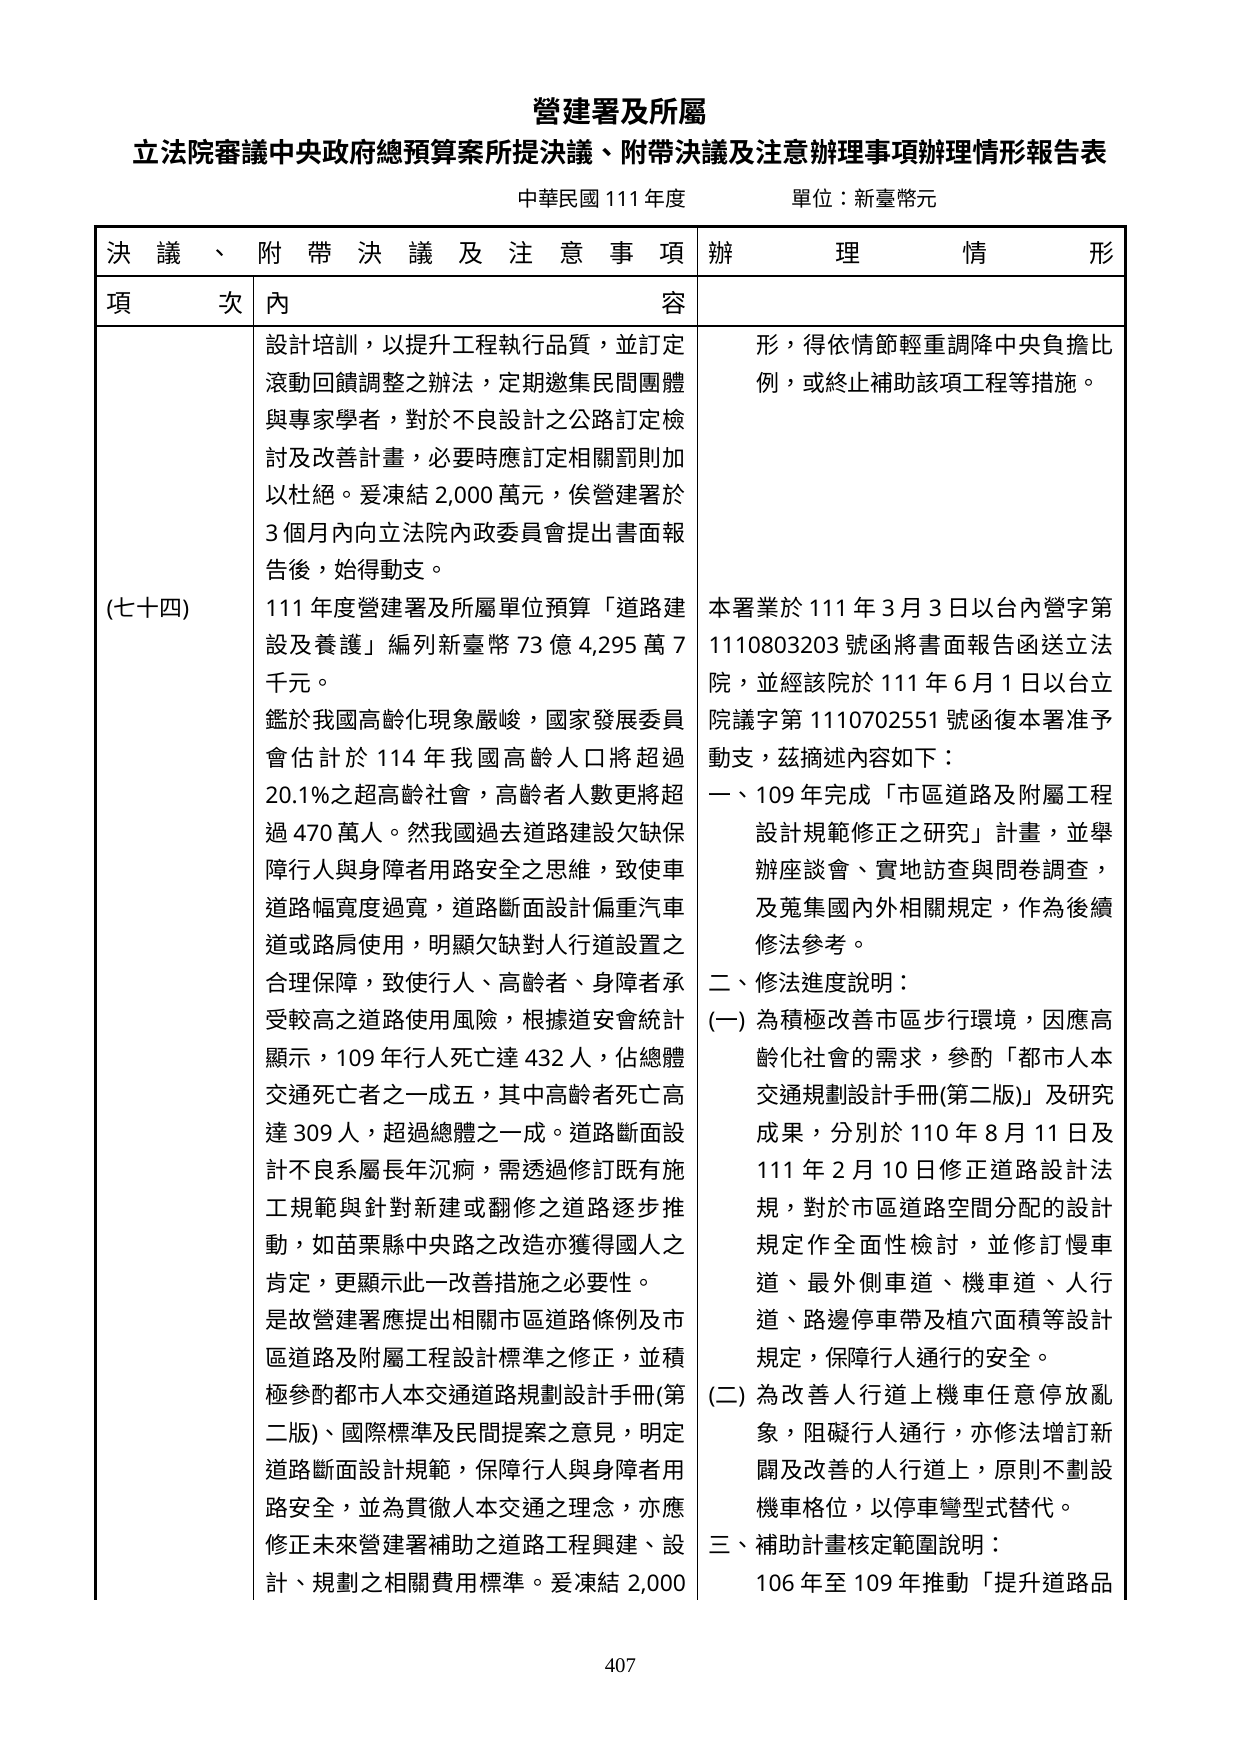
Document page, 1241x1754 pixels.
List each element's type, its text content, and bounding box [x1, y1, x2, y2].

table_cell 內容 [254, 277, 697, 325]
table_cell [97, 588, 253, 1600]
table_header 決議、附帶決議及注意事項 [97, 228, 697, 275]
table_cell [698, 588, 1124, 1600]
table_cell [254, 327, 697, 588]
table_cell 項次 [97, 277, 253, 325]
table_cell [254, 588, 697, 1600]
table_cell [698, 327, 1124, 588]
table_header 辦理情形 [698, 228, 1124, 275]
table_cell [97, 327, 253, 588]
table_cell [698, 277, 1124, 325]
